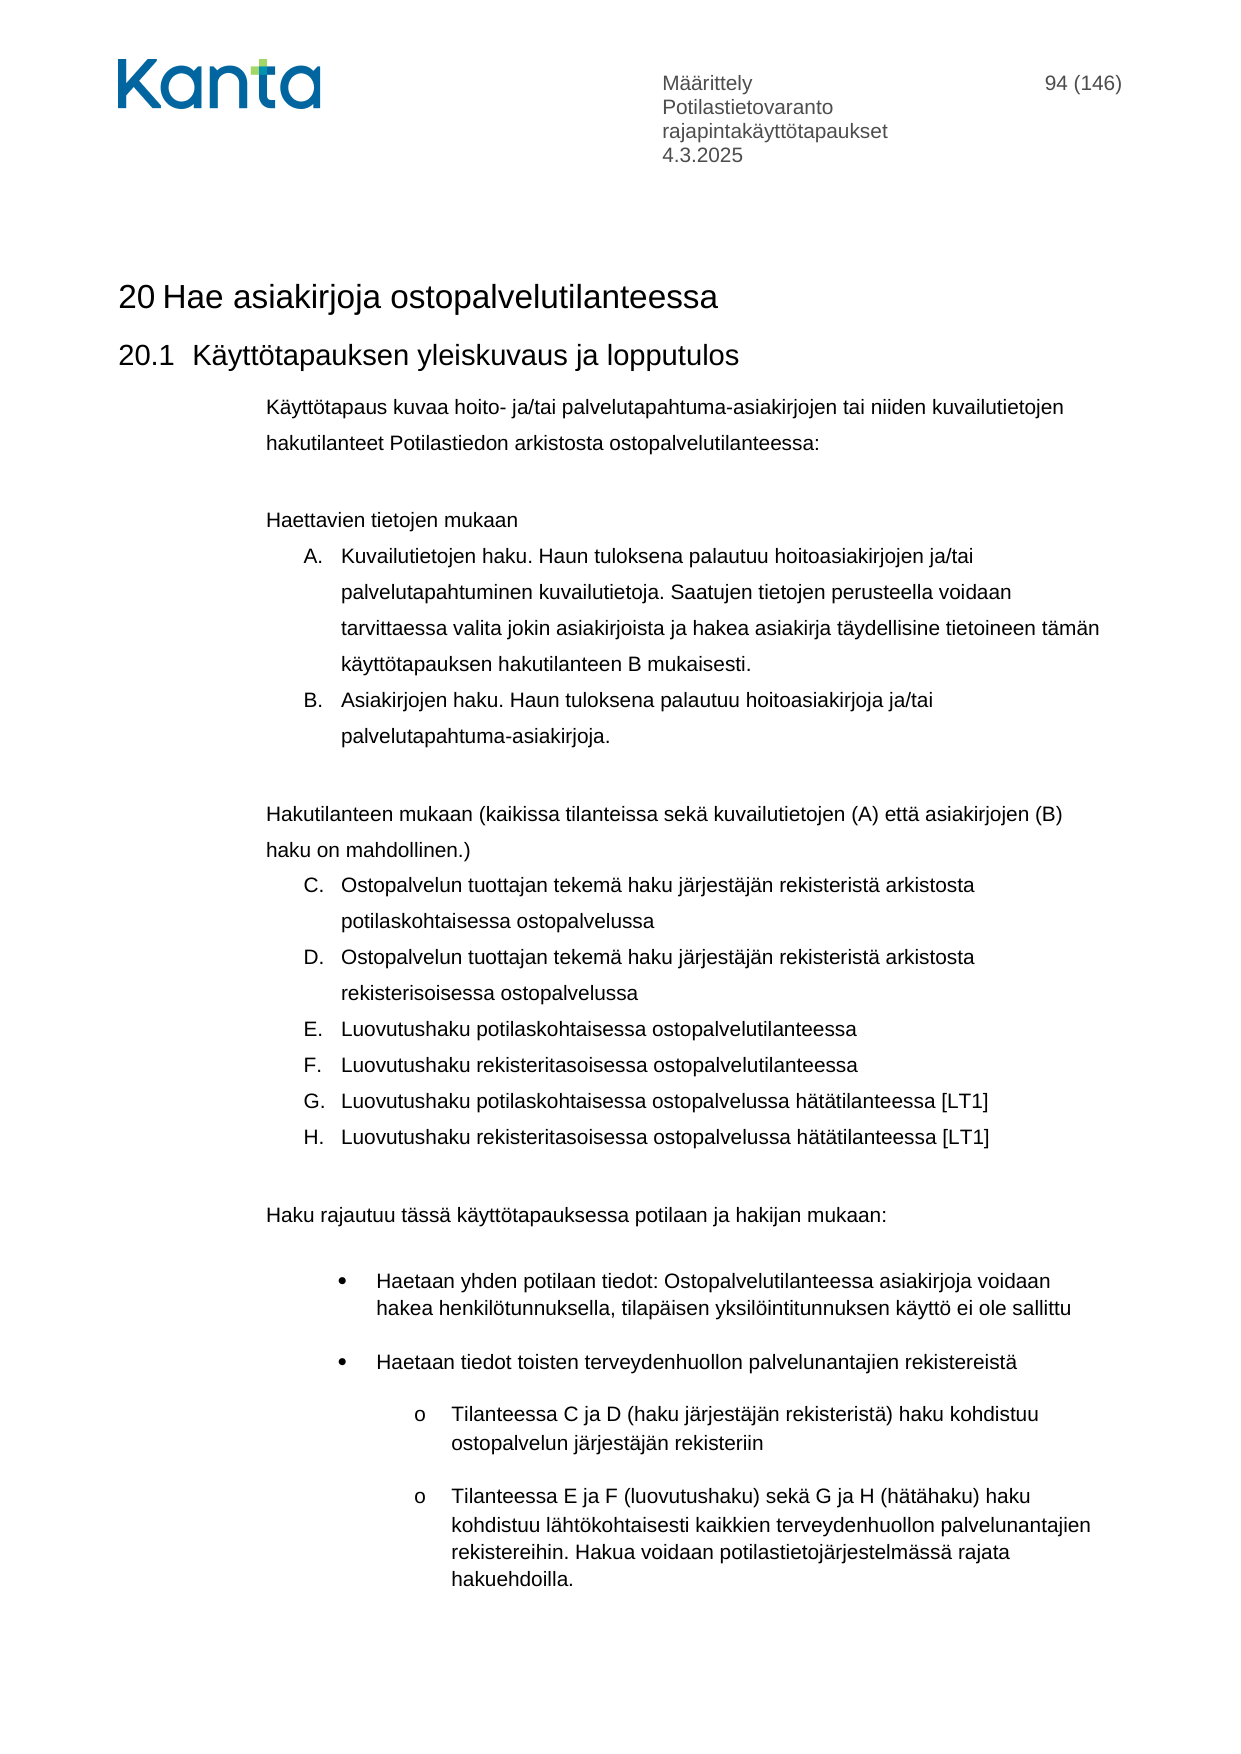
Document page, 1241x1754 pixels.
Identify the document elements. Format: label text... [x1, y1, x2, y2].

list Tilanteessa E ja F (luovutushaku) sekä G ja H (hätähaku) haku kohdistuu lähtökohtaisesti kaikkien terveydenhuollon palvelunantajien rekistereihin. Hakua voidaan potilastietojärjestelmässä rajata hakuehdoilla. [414, 1482, 1107, 1591]
subtitle Hae asiakirjoja ostopalvelutilanteessa [118, 277, 1107, 315]
list Kuvailutietojen haku. Haun tuloksena palautuu hoitoasiakirjojen ja/tai palvelutapahtuminen kuvailutietoja. Saatujen tietojen perusteella voidaan tarvittaessa valita jokin asiakirjoista ja hakea asiakirja täydellisine tietoineen tämän käyttötapauksen hakutilanteen B mukaisesti. [303, 544, 1107, 676]
list Luovutushaku potilaskohtaisessa ostopalvelutilanteessa [303, 1017, 1107, 1041]
text Haettavien tietojen mukaan [266, 508, 1107, 532]
list Luovutushaku rekisteritasoisessa ostopalvelutilanteessa [303, 1053, 1107, 1077]
list Ostopalvelun tuottajan tekemä haku järjestäjän rekisteristä arkistosta rekisterisoisessa ostopalvelussa [303, 945, 1107, 1005]
subtitle Käyttötapauksen yleiskuvaus ja lopputulos [118, 338, 1107, 372]
list Haetaan yhden potilaan tiedot: Ostopalvelutilanteessa asiakirjoja voidaan hakea henkilötunnuksella, tilapäisen yksilöintitunnuksen käyttö ei ole sallittu [339, 1266, 1107, 1320]
list Tilanteessa C ja D (haku järjestäjän rekisteristä) haku kohdistuu ostopalvelun järjestäjän rekisteriin [414, 1401, 1107, 1455]
picture [118, 59, 321, 109]
list Haetaan tiedot toisten terveydenhuollon palvelunantajien rekistereistä [339, 1347, 1107, 1374]
list Luovutushaku potilaskohtaisessa ostopalvelussa hätätilanteessa [LT1] [303, 1089, 1107, 1113]
list Luovutushaku rekisteritasoisessa ostopalvelussa hätätilanteessa [LT1] [303, 1125, 1107, 1149]
text Haku rajautuu tässä käyttötapauksessa potilaan ja hakijan mukaan: [266, 1202, 1107, 1226]
text Käyttötapaus kuvaa hoito- ja/tai palvelutapahtuma-asiakirjojen tai niiden kuvailutietojen hakutilanteet Potilastiedon arkistosta ostopalvelutilanteessa: [266, 395, 1107, 454]
list Asiakirjojen haku. Haun tuloksena palautuu hoitoasiakirjoja ja/tai palvelutapahtuma-asiakirjoja. [303, 688, 1107, 748]
text Hakutilanteen mukaan (kaikissa tilanteissa sekä kuvailutietojen (A) että asiakirjojen (B) haku on mahdollinen.) [266, 801, 1107, 861]
list Ostopalvelun tuottajan tekemä haku järjestäjän rekisteristä arkistosta potilaskohtaisessa ostopalvelussa [303, 873, 1107, 933]
